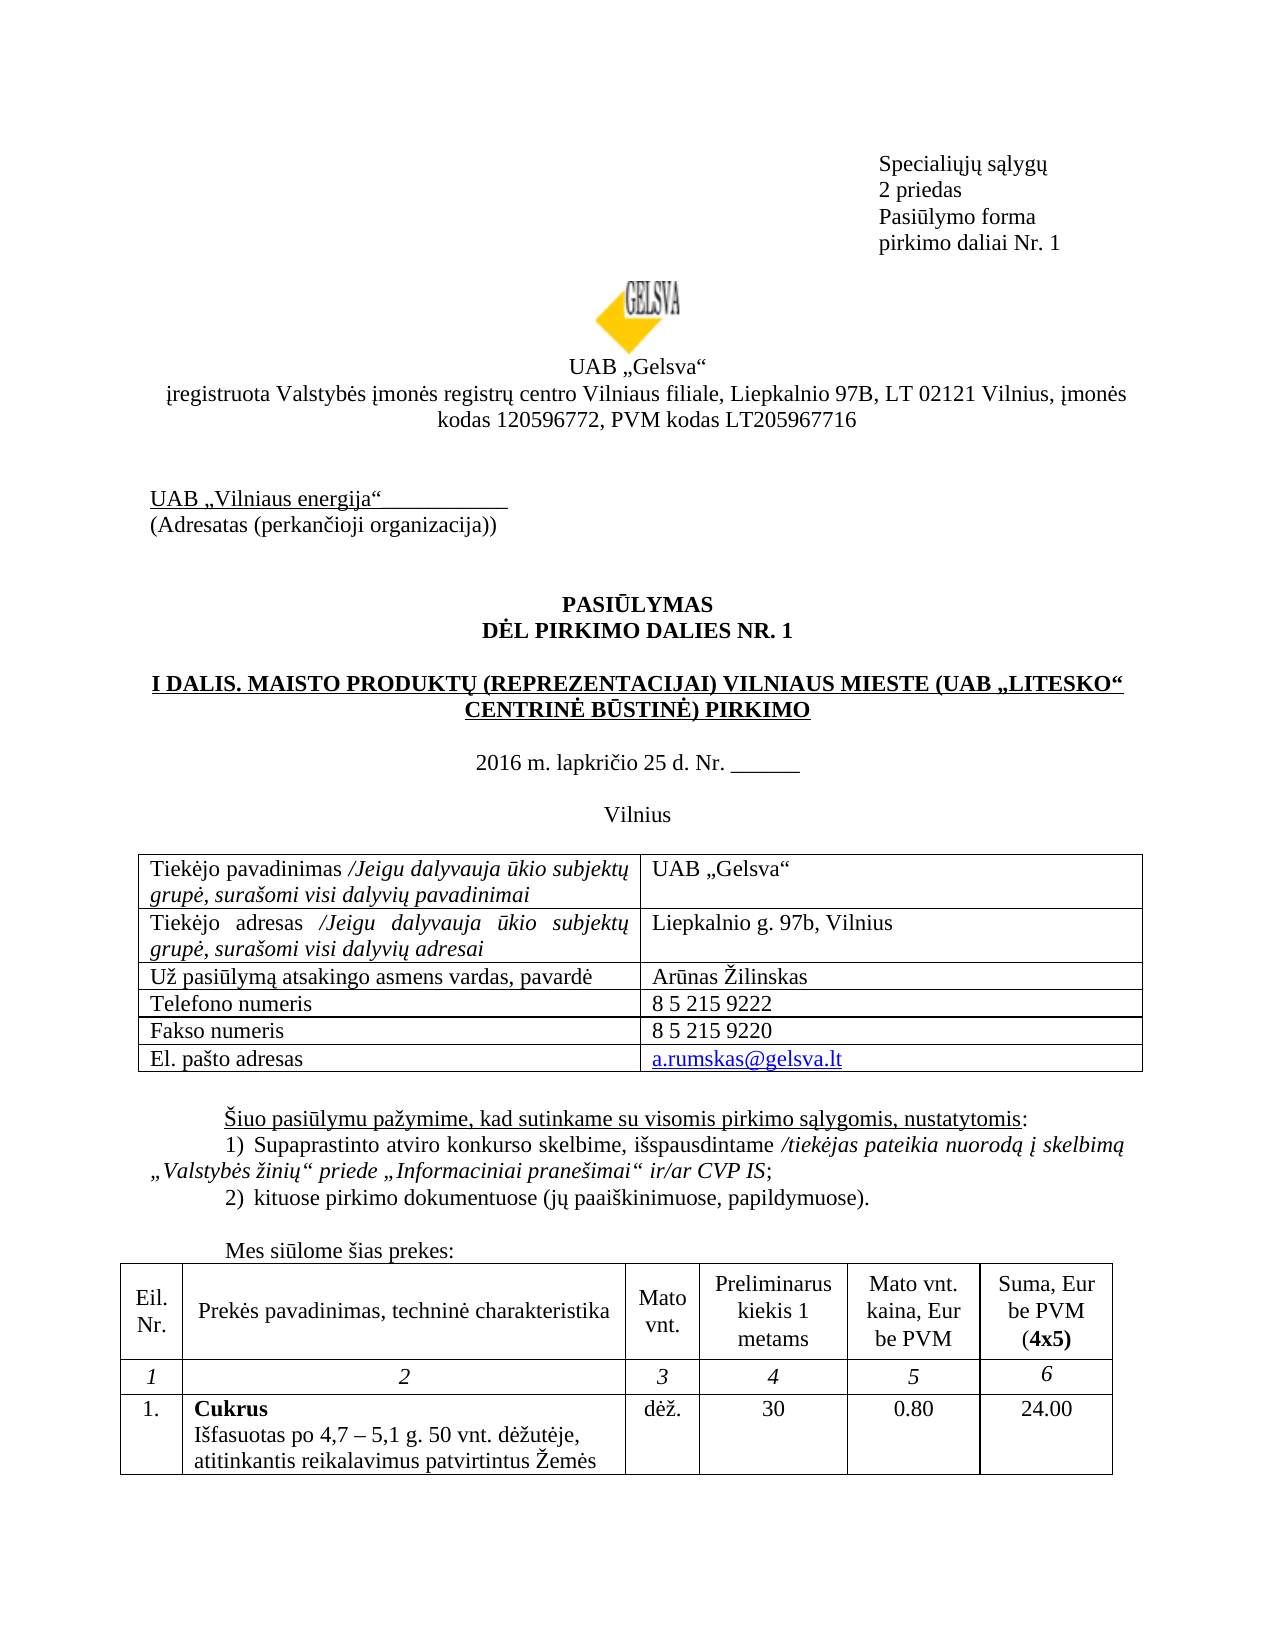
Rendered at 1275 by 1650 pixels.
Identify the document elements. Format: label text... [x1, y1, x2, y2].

table_header UAB „Gelsva“ [641, 855, 1142, 908]
text Vilnius [150, 801, 1125, 828]
table_cell 5 [848, 1360, 979, 1394]
text UAB „Vilniaus energija“___________ [150, 485, 1125, 512]
table_cell a.rumskas@gelsva.lt [641, 1045, 1142, 1071]
list Supaprastinto atviro konkurso skelbime, išspausdintame /tiekėjas pateikia nuorodą į skelbimą „Valstybės žinių“ priede „Informaciniai pranešimai“ ir/ar CVP IS; [150, 1131, 1125, 1184]
table_cell Telefono numeris [139, 990, 640, 1016]
text įregistruota Valstybės įmonės registrų centro Vilniaus filiale, Liepkalnio 97B, LT 02121 Vilnius, įmonės kodas 120596772, PVM kodas LT205967716 [150, 380, 1143, 432]
table_cell Liepkalnio g. 97b, Vilnius [641, 909, 1142, 962]
text Šiuo pasiūlymu pažymime, kad sutinkame su visomis pirkimo sąlygomis, nustatytomis: [150, 1105, 1125, 1131]
table_cell 0.80 [848, 1395, 979, 1474]
text PASIŪLYMAS [150, 591, 1125, 617]
table_cell Pasiūlymo forma [868, 203, 1106, 229]
picture [595, 281, 680, 354]
table_cell Fakso numeris [139, 1018, 640, 1044]
table_header Eil. Nr. [121, 1264, 182, 1358]
table_header Suma, Eur be PVM (4x5) [981, 1264, 1112, 1358]
table_header Mato vnt. kaina, Eur be PVM [848, 1264, 979, 1358]
table_cell 24.00 [981, 1395, 1112, 1474]
table_cell 2 [183, 1360, 625, 1394]
text I DALIS. MAISTO PRODUKTŲ (REPREZENTACIJAI) VILNIAUS MIESTE (UAB „LITESKO“ CENTRINĖ BŪSTINĖ) PIRKIMO [150, 670, 1125, 722]
text DĖL PIRKIMO DALIES NR. 1 [150, 617, 1125, 643]
table_cell 1. [121, 1395, 182, 1474]
table_cell 6 [981, 1360, 1112, 1394]
text (Adresatas (perkančioji organizacija)) [150, 512, 1125, 538]
table_cell 30 [700, 1395, 847, 1474]
table_cell 4 [700, 1360, 847, 1394]
table_cell Tiekėjo adresas /Jeigu dalyvauja ūkio subjektų grupė, surašomi visi dalyvių adresai [139, 909, 640, 962]
table_cell 3 [626, 1360, 699, 1394]
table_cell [183, 1395, 625, 1474]
table_cell 8 5 215 9222 [641, 990, 1142, 1016]
table_header Tiekėjo pavadinimas /Jeigu dalyvauja ūkio subjektų grupė, surašomi visi dalyvių pavadinimai [139, 855, 640, 908]
text Mes siūlome šias prekes: [150, 1237, 1125, 1263]
table_header Prekės pavadinimas, techninė charakteristika [183, 1264, 625, 1358]
table_cell pirkimo daliai Nr. 1 [868, 229, 1106, 256]
table_cell 1 [121, 1360, 182, 1394]
table_cell Arūnas Žilinskas [641, 963, 1142, 989]
table_header Preliminarus kiekis 1 metams [700, 1264, 847, 1358]
table_header Mato vnt. [626, 1264, 699, 1358]
table_cell 2 priedas [868, 176, 1106, 203]
text UAB „Gelsva“ [150, 353, 1125, 380]
table_cell 8 5 215 9220 [641, 1018, 1142, 1044]
list kituose pirkimo dokumentuose (jų paaiškinimuose, papildymuose). [150, 1184, 1125, 1210]
text 2016 m. lapkričio 25 d. Nr. ______ [150, 749, 1125, 775]
table_cell El. pašto adresas [139, 1045, 640, 1071]
table_cell dėž. [626, 1395, 699, 1474]
table_cell Už pasiūlymą atsakingo asmens vardas, pavardė [139, 963, 640, 989]
table_header Specialiųjų sąlygų [868, 150, 1106, 176]
